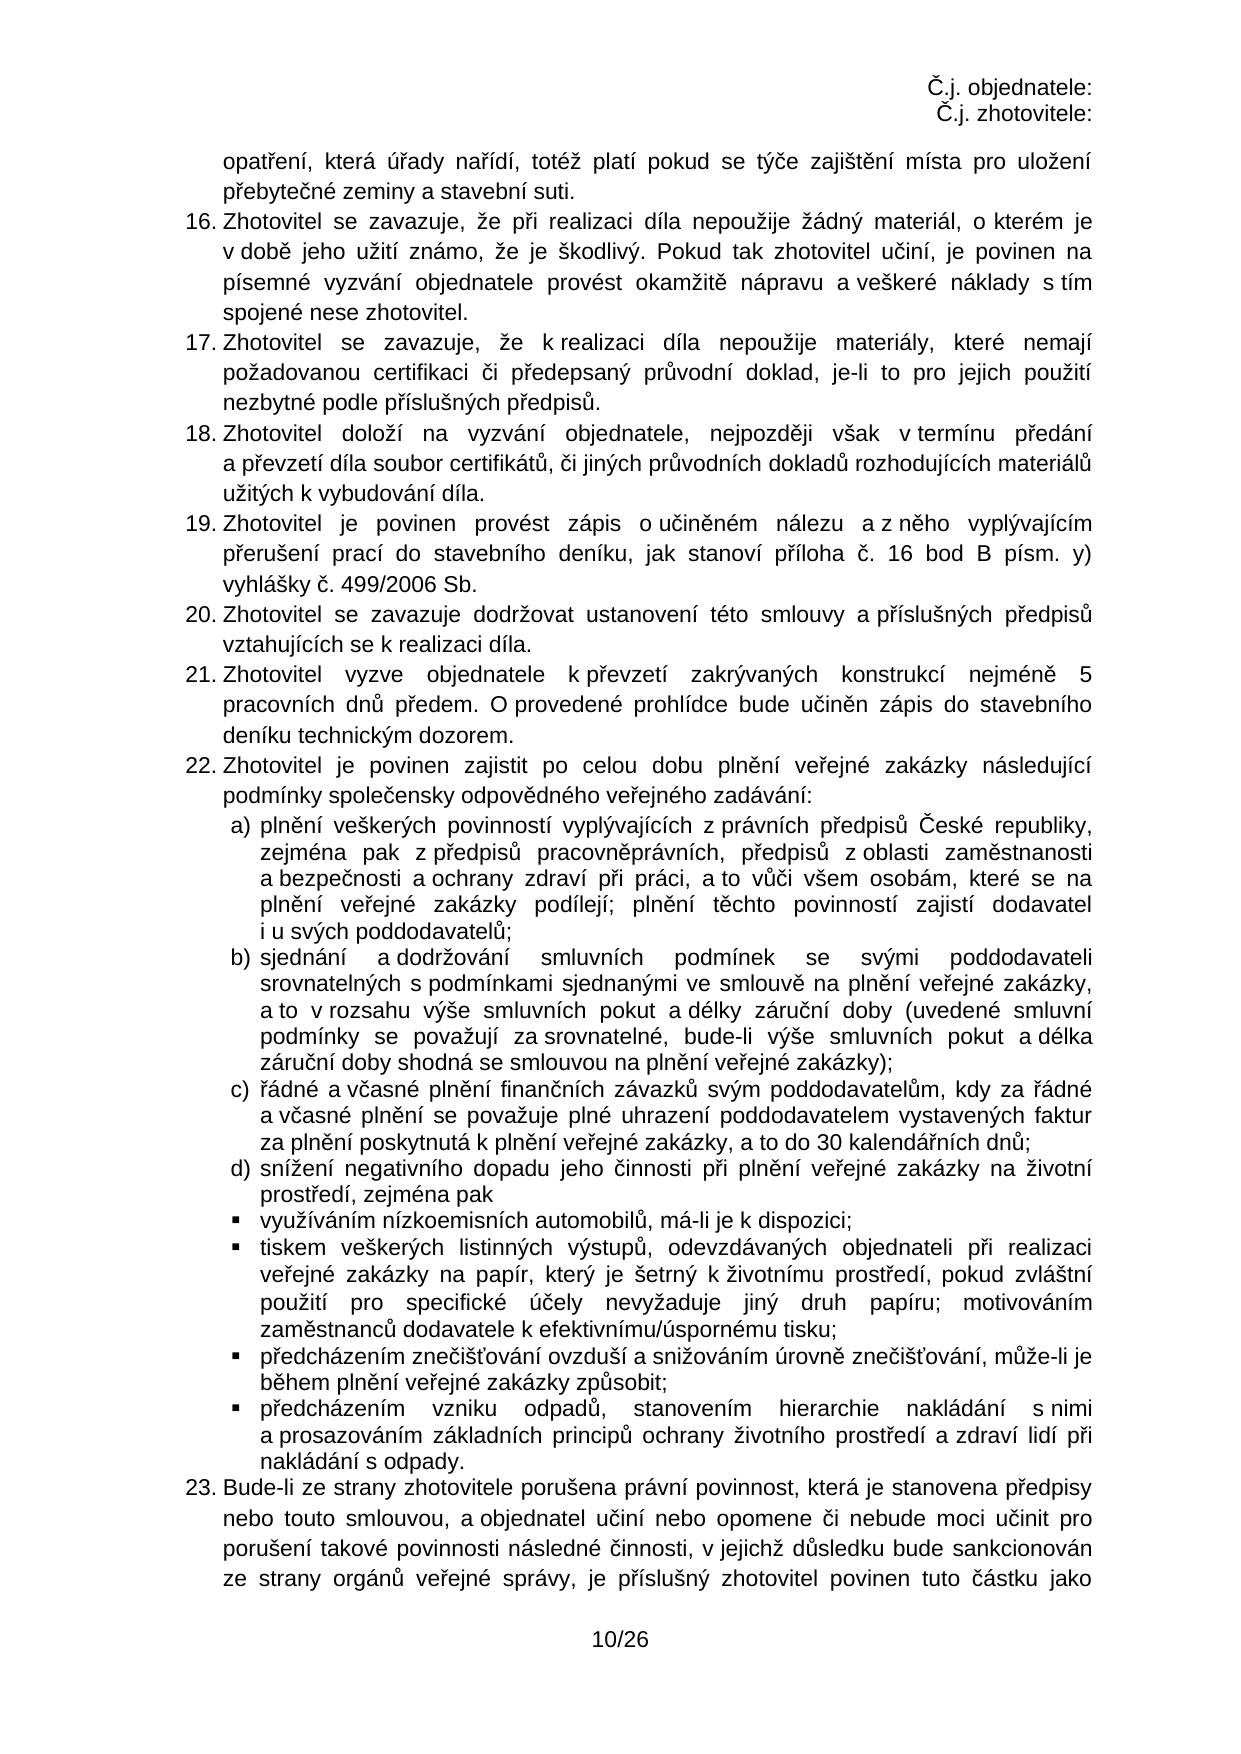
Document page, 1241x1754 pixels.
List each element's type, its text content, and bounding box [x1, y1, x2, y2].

list předcházením vzniku odpadů, stanovením hierarchie nakládání s nimi a prosazováním základních principů ochrany životního prostředí a zdraví lidí při nakládání s odpady. [230, 1395, 1093, 1474]
list Zhotovitel vyzve objednatele k převzetí zakrývaných konstrukcí nejméně 5 pracovních dnů předem. O provedené prohlídce bude učiněn zápis do stavebního deníku technickým dozorem. [185, 661, 1093, 748]
list Zhotovitel se zavazuje, že při realizaci díla nepoužije žádný materiál, o kterém je v době jeho užití známo, že je škodlivý. Pokud tak zhotovitel učiní, je povinen na písemné vyzvání objednatele provést okamžitě nápravu a veškeré náklady s tím spojené nese zhotovitel. [185, 208, 1093, 325]
list řádné a včasné plnění finančních závazků svým poddodavatelům, kdy za řádné a včasné plnění se považuje plné uhrazení poddodavatelem vystavených faktur za plnění poskytnutá k plnění veřejné zakázky, a to do 30 kalendářních dnů; [230, 1076, 1093, 1155]
list Zhotovitel se zavazuje dodržovat ustanovení této smlouvy a příslušných předpisů vztahujících se k realizaci díla. [185, 601, 1093, 657]
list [185, 148, 1093, 204]
list Zhotovitel doloží na vyzvání objednatele, nejpozději však v termínu předání a převzetí díla soubor certifikátů, či jiných průvodních dokladů rozhodujících materiálů užitých k vybudování díla. [185, 419, 1093, 506]
list Zhotovitel je povinen provést zápis o učiněném nálezu a z něho vyplývajícím přerušení prací do stavebního deníku, jak stanoví příloha č. 16 bod B písm. y) vyhlášky č. 499/2006 Sb. [185, 510, 1093, 597]
list Zhotovitel se zavazuje, že k realizaci díla nepoužije materiály, které nemají požadovanou certifikaci či předepsaný průvodní doklad, je-li to pro jejich použití nezbytné podle příslušných předpisů. [185, 329, 1093, 416]
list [185, 1474, 1093, 1591]
list plnění veškerých povinností vyplývajících z právních předpisů České republiky, zejména pak z předpisů pracovněprávních, předpisů z oblasti zaměstnanosti a bezpečnosti a ochrany zdraví při práci, a to vůči všem osobám, které se na plnění veřejné zakázky podílejí; plnění těchto povinností zajistí dodavatel i u svých poddodavatelů; [230, 812, 1093, 944]
list tiskem veškerých listinných výstupů, odevzdávaných objednateli při realizaci veřejné zakázky na papír, který je šetrný k životnímu prostředí, pokud zvláštní použití pro specifické účely nevyžaduje jiný druh papíru; motivováním zaměstnanců dodavatele k efektivnímu/úspornému tisku; [230, 1234, 1093, 1343]
list snížení negativního dopadu jeho činnosti při plnění veřejné zakázky na životní prostředí, zejména pak [230, 1155, 1093, 1207]
list využíváním nízkoemisních automobilů, má-li je k dispozici; [230, 1207, 1093, 1234]
list sjednání a dodržování smluvních podmínek se svými poddodavateli srovnatelných s podmínkami sjednanými ve smlouvě na plnění veřejné zakázky, a to v rozsahu výše smluvních pokut a délky záruční doby (uvedené smluvní podmínky se považují za srovnatelné, bude-li výše smluvních pokut a délka záruční doby shodná se smlouvou na plnění veřejné zakázky); [230, 944, 1093, 1076]
list předcházením znečišťování ovzduší a snižováním úrovně znečišťování, může-li je během plnění veřejné zakázky způsobit; [230, 1343, 1093, 1395]
list Zhotovitel je povinen zajistit po celou dobu plnění veřejné zakázky následující podmínky společensky odpovědného veřejného zadávání: [185, 752, 1093, 808]
